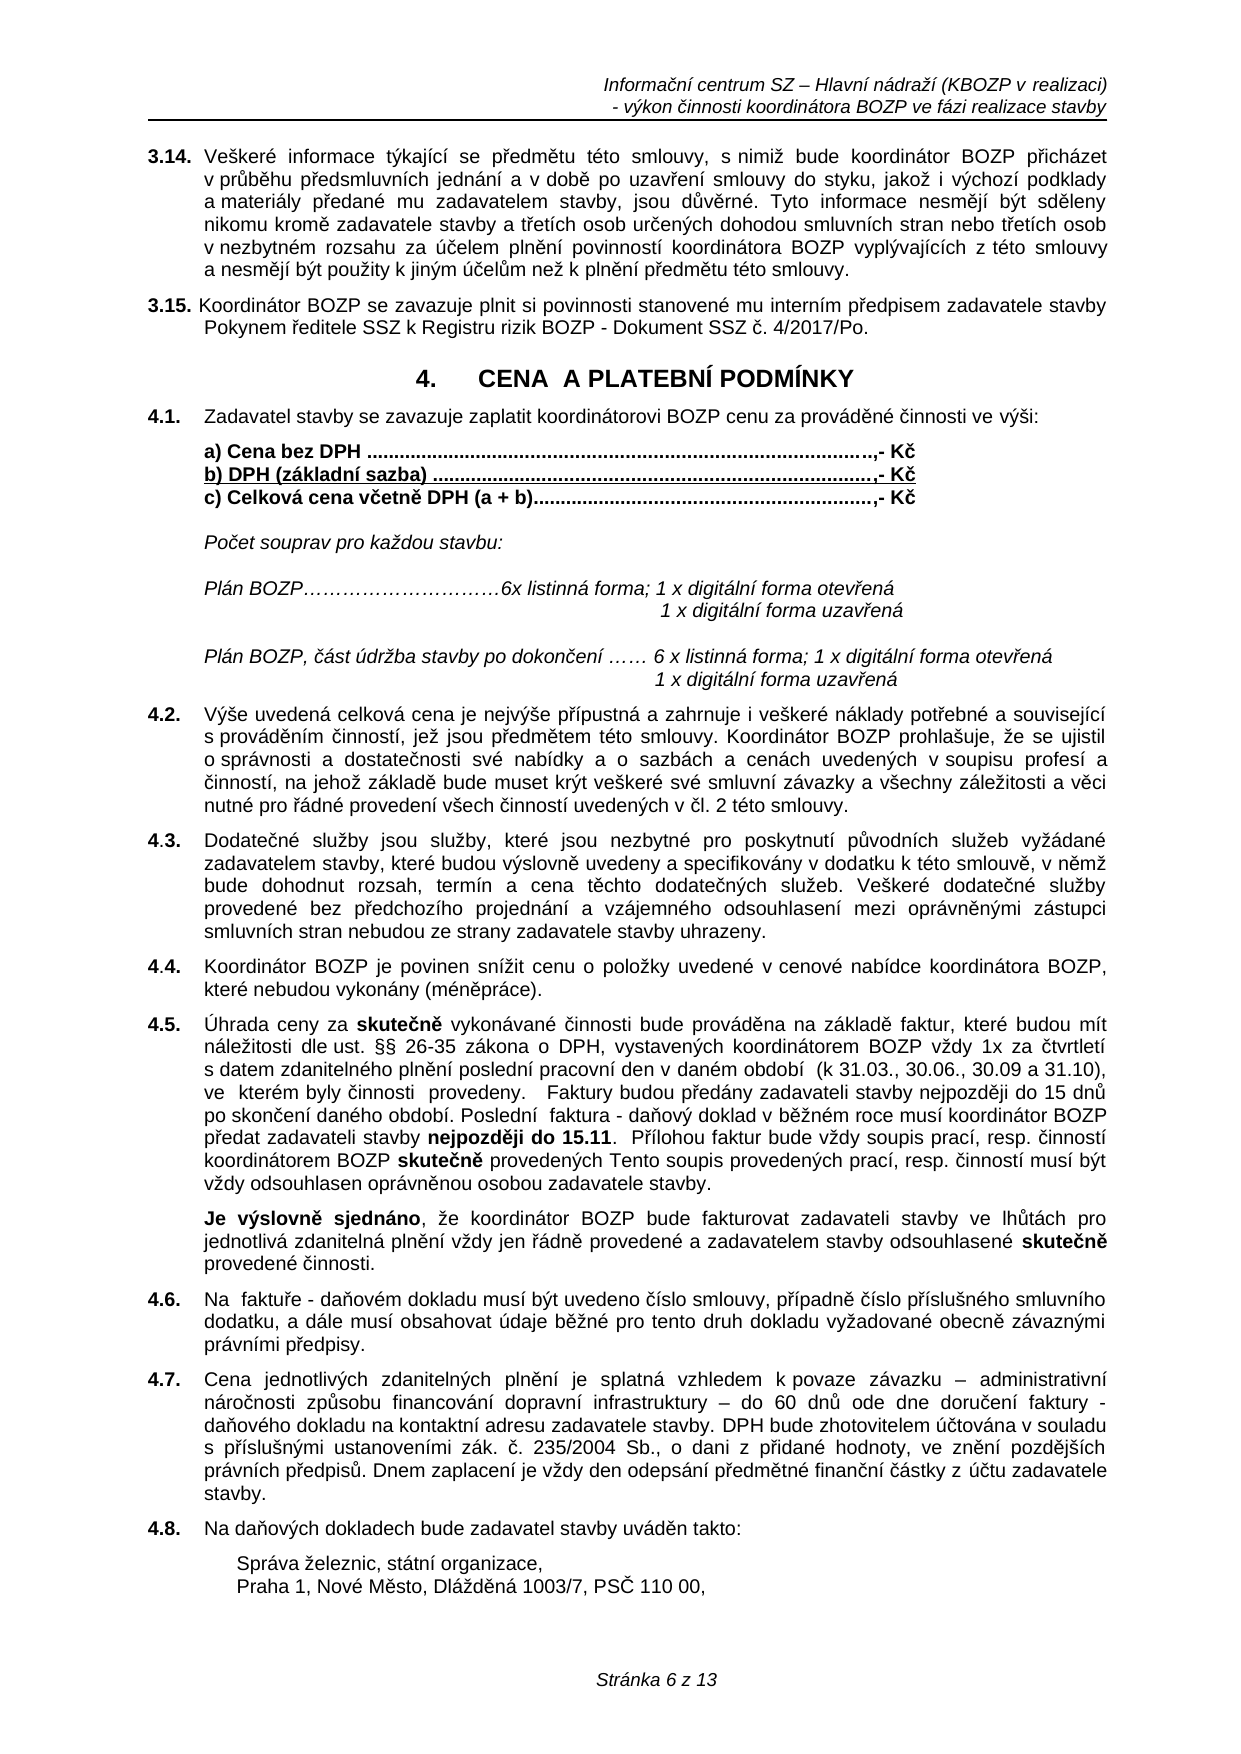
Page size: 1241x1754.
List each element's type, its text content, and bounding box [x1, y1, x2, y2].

text b) DPH (základní sazba) ,- Kč [162, 463, 1122, 486]
text Je výslovně sjednáno, že koordinátor BOZP bude fakturovat zadavateli stavby ve lhůtách pro jednotlivá zdanitelná plnění vždy jen řádně provedené a zadavatelem stavby odsouhlasené skutečně provedené činnosti. [148, 1207, 1107, 1275]
text Plán BOZP, část údržba stavby po dokončení …… 6 x listinná forma; 1 x digitální forma otevřená [162, 645, 1122, 667]
text Správa železnic, státní organizace, [236, 1552, 1107, 1575]
text 3.14. Veškeré informace týkající se předmětu této smlouvy, s nimiž bude koordinátor BOZP přicházet v průběhu předsmluvních jednání a v době po uzavření smlouvy do styku, jakož i výchozí podklady a materiály předané mu zadavatelem stavby, jsou důvěrné. Tyto informace nesmějí být sděleny nikomu kromě zadavatele stavby a třetích osob určených dohodou smluvních stran nebo třetích osob v nezbytném rozsahu za účelem plnění povinností koordinátora BOZP vyplývajících z této smlouvy a nesmějí být použity k jiným účelům než k plnění předmětu této smlouvy. [148, 145, 1107, 281]
text 3.15. Koordinátor BOZP se zavazuje plnit si povinnosti stanovené mu interním předpisem zadavatele stavby Pokynem ředitele SSZ k Registru rizik BOZP - Dokument SSZ č. 4/2017/Po. [148, 293, 1107, 339]
text 4. CENA A PLATEBNÍ PODMÍNKY [148, 364, 1122, 393]
text Plán BOZP…………………………6x listinná forma; 1 x digitální forma otevřená [162, 577, 1122, 599]
text a) Cena bez DPH ..,- Kč [162, 440, 1122, 463]
text Praha 1, Nové Město, Dlážděná 1003/7, PSČ 110 00, [236, 1575, 1107, 1597]
text 4.5. Úhrada ceny za skutečně vykonávané činnosti bude prováděna na základě faktur, které budou mít náležitosti dle ust. §§ 26-35 zákona o DPH, vystavených koordinátorem BOZP vždy 1x za čtvrtletí s datem zdanitelného plnění poslední pracovní den v daném období (k 31.03., 30.06., 31.10), ve kterém byly činnosti provedeny. Faktury budou předány zadavateli stavby nejpozději do 15 dnů po skončení daného období. Poslední faktura - daňový doklad v běžném roce musí koordinátor BOZP předat zadavateli stavby nejpozději do 15.11. Přílohou faktur bude vždy soupis prací, resp. činností koordinátorem BOZP skutečně provedených Tento soupis provedených prací, resp. činností musí být vždy odsouhlasen oprávněnou osobou zadavatele stavby. [148, 1013, 1107, 1194]
text 4.6. Na faktuře - daňovém dokladu musí být uvedeno číslo smlouvy, případně číslo příslušného smluvního dodatku, a dále musí obsahovat údaje běžné pro tento druh dokladu vyžadované obecně závaznými právními předpisy. [148, 1287, 1107, 1356]
text 4.8. Na daňových dokladech bude zadavatel stavby uváděn takto: [148, 1517, 1107, 1539]
text Počet souprav pro každou stavbu: [162, 531, 1122, 554]
text 1 x digitální forma uzavřená [162, 599, 1122, 622]
text 4.1. Zadavatel stavby se zavazuje zaplatit koordinátorovi BOZP cenu za prováděné činnosti ve výši: [148, 405, 1122, 428]
text 4.7. Cena jednotlivých zdanitelných plnění je splatná vzhledem k povaze závazku – administrativní náročnosti způsobu financování dopravní infrastruktury – do 60 dnů ode dne doručení faktury - daňového dokladu na kontaktní adresu zadavatele stavby. DPH bude zhotovitelem účtována v souladu s příslušnými ustanoveními zák. č. 235/2004 Sb., o dani z přidané hodnoty, ve znění pozdějších právních předpisů. Dnem zaplacení je vždy den odepsání předmětné finanční částky z účtu zadavatele stavby. [148, 1368, 1107, 1504]
text 1 x digitální forma uzavřená [162, 667, 1122, 690]
text 4.3. Dodatečné služby jsou služby, které jsou nezbytné pro poskytnutí původních služeb vyžádané zadavatelem stavby, které budou výslovně uvedeny a specifikovány v dodatku k této smlouvě, v němž bude dohodnut rozsah, termín a cena těchto dodatečných služeb. Veškeré dodatečné služby provedené bez předchozího projednání a vzájemného odsouhlasení mezi oprávněnými zástupci smluvních stran nebudou ze strany zadavatele stavby uhrazeny. [148, 829, 1107, 942]
text 4.2. Výše uvedená celková cena je nejvýše přípustná a zahrnuje i veškeré náklady potřebné a související s prováděním činností, jež jsou předmětem této smlouvy. Koordinátor BOZP prohlašuje, že se ujistil o správnosti a dostatečnosti své nabídky a o sazbách a cenách uvedených v soupisu profesí a činností, na jehož základě bude muset krýt veškeré své smluvní závazky a všechny záležitosti a věci nutné pro řádné provedení všech činností uvedených v čl. 2 této smlouvy. [148, 703, 1107, 816]
text 4.4. Koordinátor BOZP je povinen snížit cenu o položky uvedené v cenové nabídce koordinátora BOZP, které nebudou vykonány (méněpráce). [148, 955, 1107, 1000]
text c) Celková cena včetně DPH (a + b) ,- Kč [162, 486, 1122, 508]
